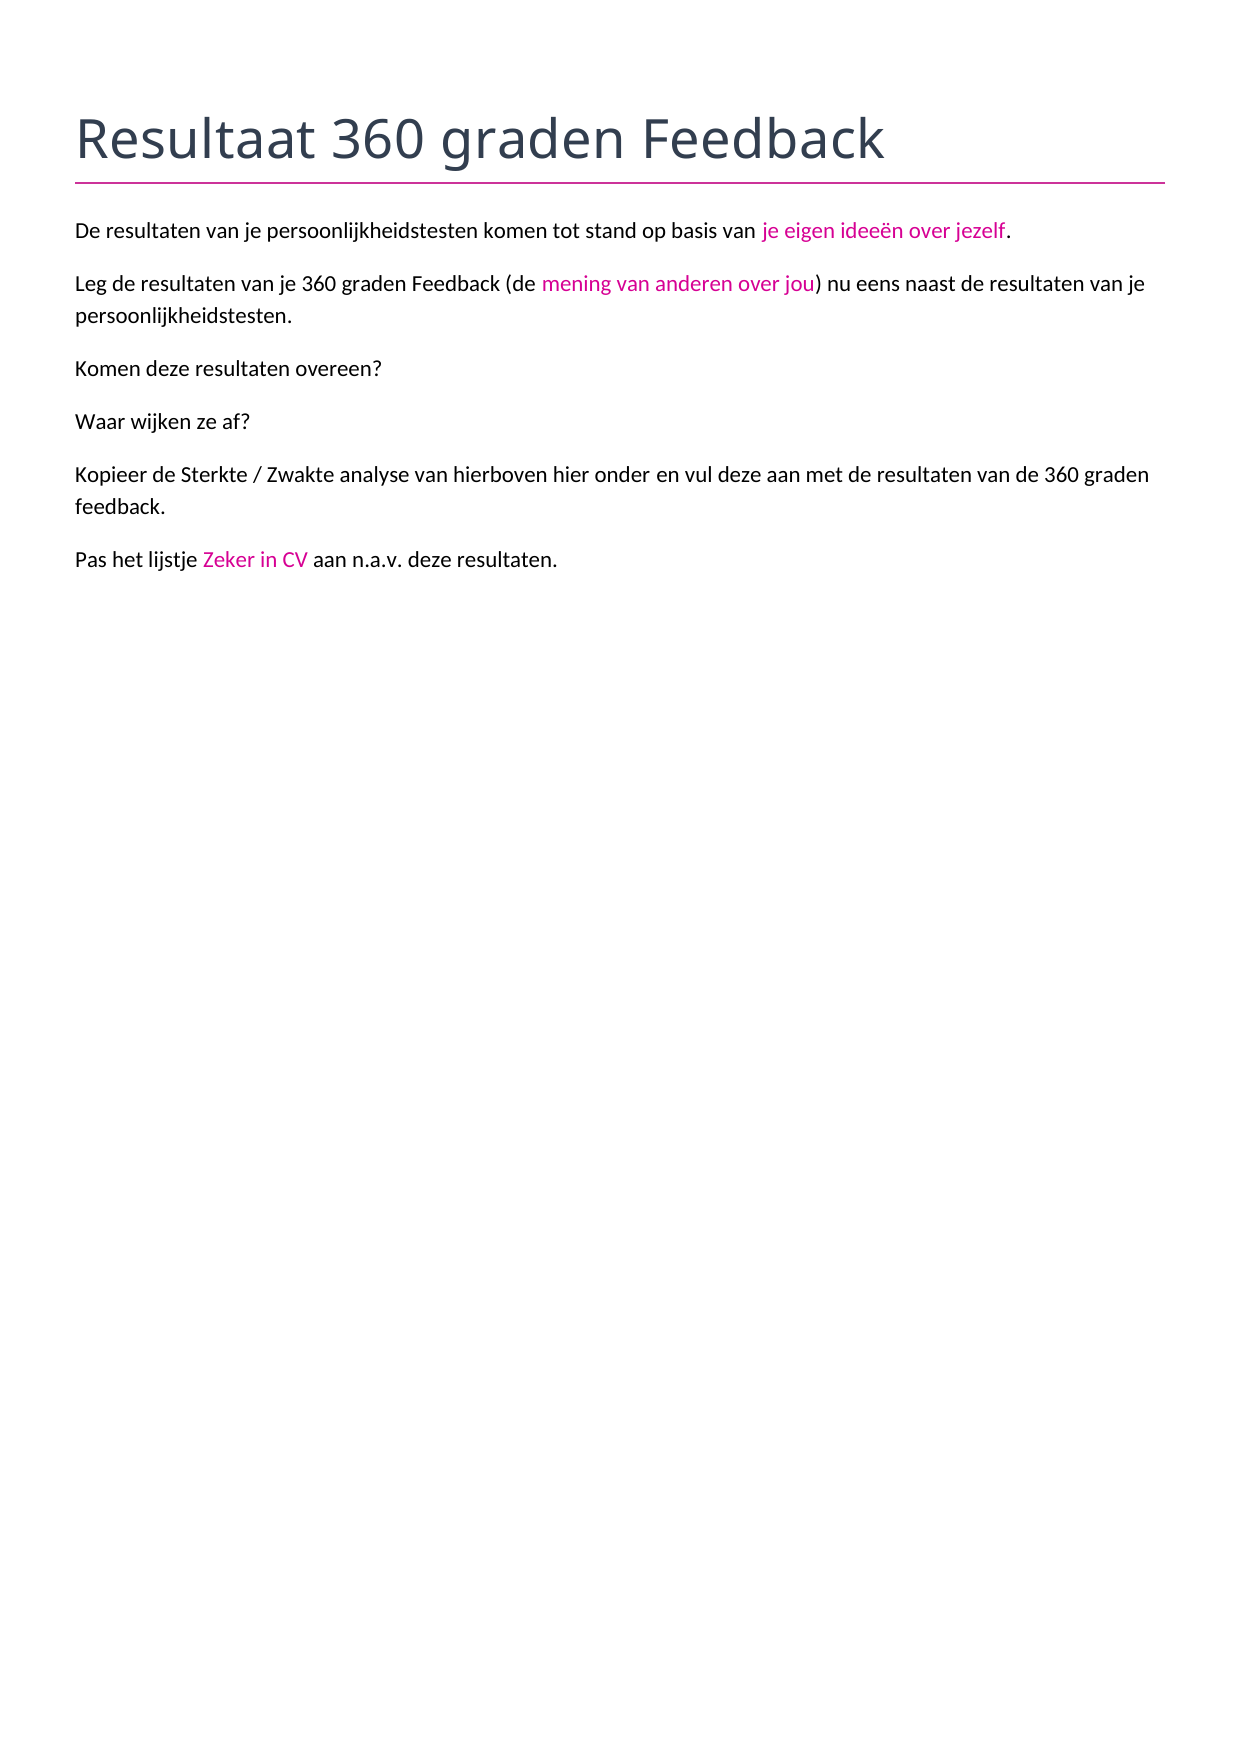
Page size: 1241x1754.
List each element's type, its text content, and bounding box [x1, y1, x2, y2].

text Pas het lijstje Zeker in CV aan n.a.v. deze resultaten. [75, 545, 1165, 573]
text Kopieer de Sterkte / Zwakte analyse van hierboven hier onder en vul deze aan met de resultaten van de 360 graden feedback. [75, 460, 1165, 520]
text Waar wijken ze af? [75, 407, 1165, 435]
title Resultaat 360 graden Feedback [75, 100, 1165, 182]
text Leg de resultaten van je 360 graden Feedback (de mening van anderen over jou) nu eens naast de resultaten van je persoonlijkheidstesten. [75, 269, 1165, 329]
text Komen deze resultaten overeen? [75, 354, 1165, 382]
text De resultaten van je persoonlijkheidstesten komen tot stand op basis van je eigen ideeën over jezelf. [75, 216, 1165, 244]
